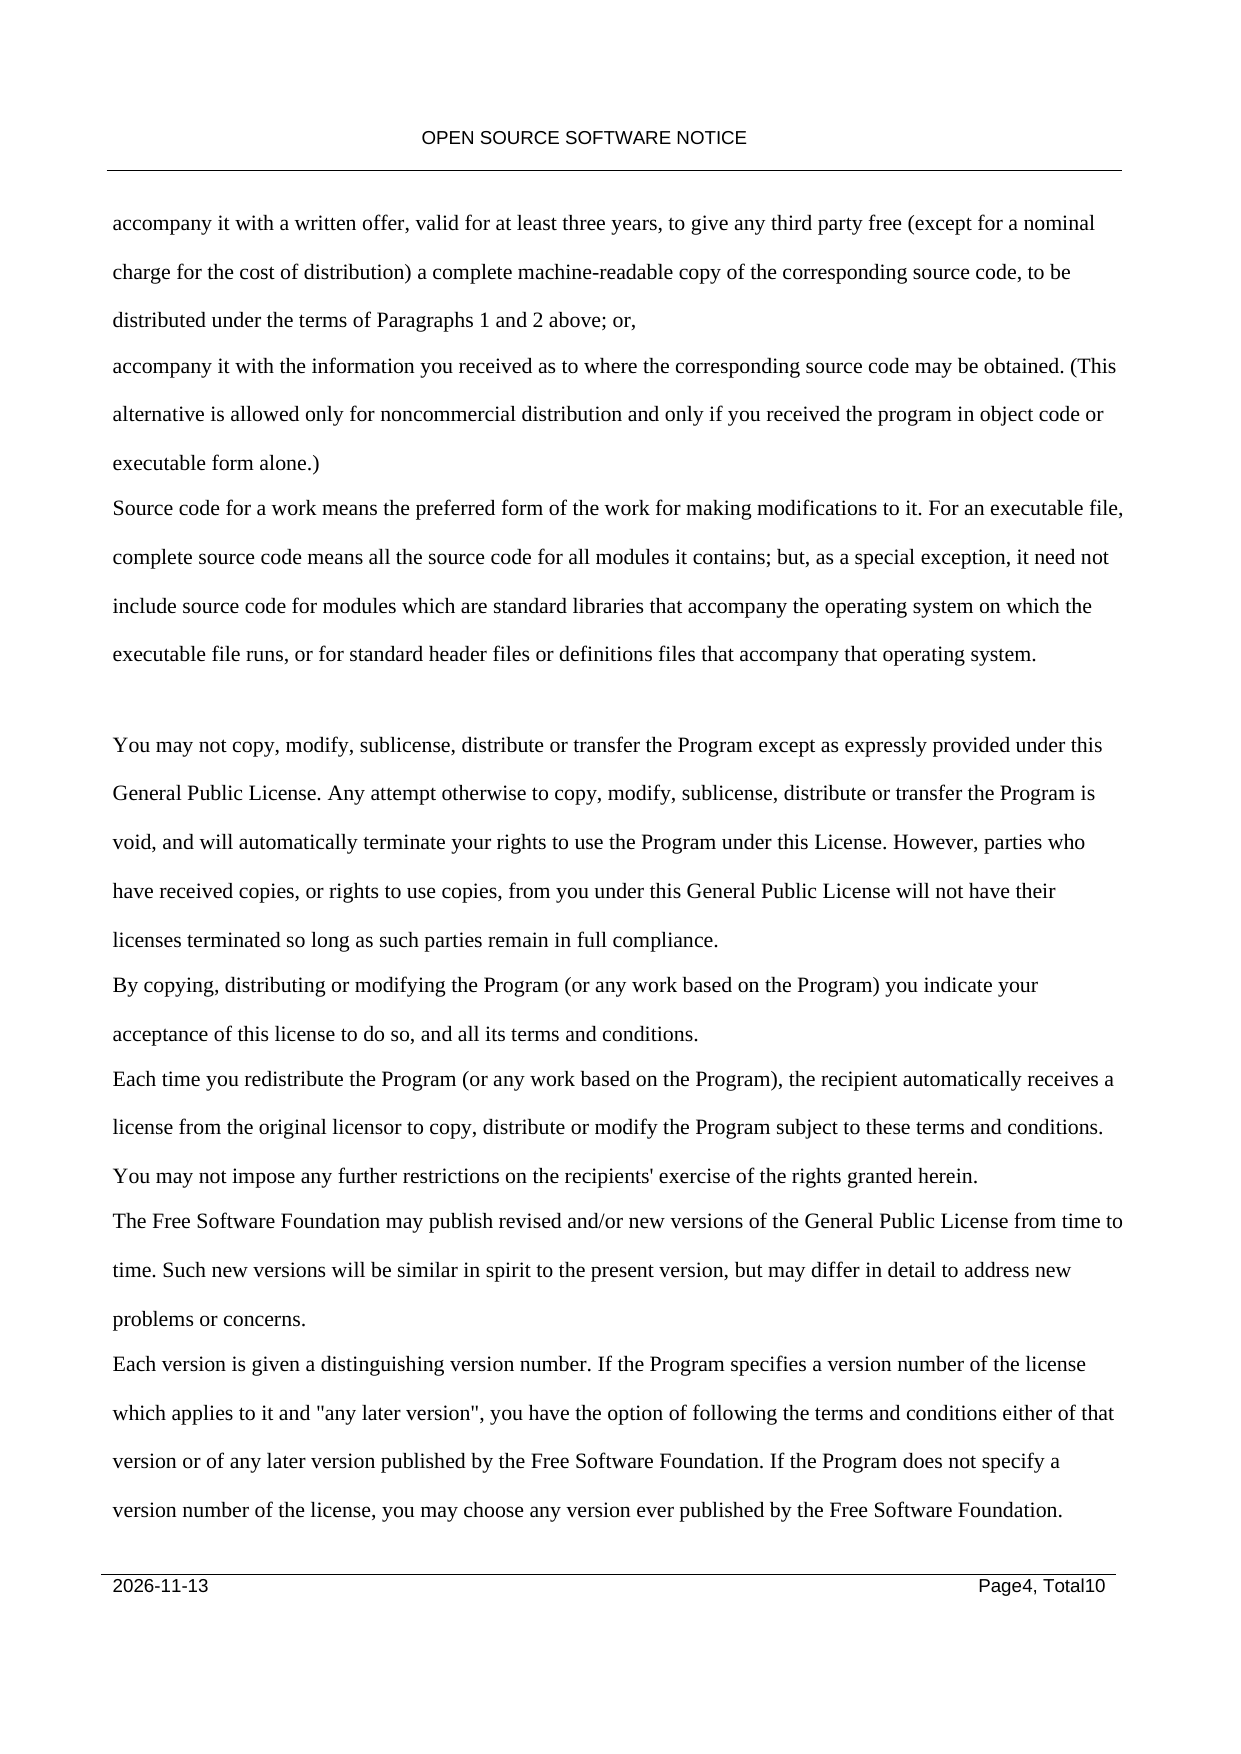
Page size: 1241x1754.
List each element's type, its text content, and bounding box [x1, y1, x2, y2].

text You may not copy, modify, sublicense, distribute or transfer the Program except as expressly provided under this General Public License. Any attempt otherwise to copy, modify, sublicense, distribute or transfer the Program is void, and will automatically terminate your rights to use the Program under this License. However, parties who have received copies, or rights to use copies, from you under this General Public License will not have their licenses terminated so long as such parties remain in full compliance. [112, 728, 1128, 956]
text accompany it with the information you received as to where the corresponding source code may be obtained. (This alternative is allowed only for noncommercial distribution and only if you received the program in object code or executable form alone.) [112, 349, 1128, 479]
text The Free Software Foundation may publish revised and/or new versions of the General Public License from time to time. Such new versions will be similar in spirit to the present version, but may differ in detail to address new problems or concerns. [112, 1204, 1128, 1334]
text Each time you redistribute the Program (or any work based on the Program), the recipient automatically receives a license from the original licensor to copy, distribute or modify the Program subject to these terms and conditions. You may not impose any further restrictions on the recipients' exercise of the rights granted herein. [112, 1062, 1128, 1192]
text Source code for a work means the preferred form of the work for making modifications to it. For an executable file, complete source code means all the source code for all modules it contains; but, as a special exception, it need not include source code for modules which are standard libraries that accompany the operating system on which the executable file runs, or for standard header files or definitions files that accompany that operating system. [112, 492, 1128, 670]
text By copying, distributing or modifying the Program (or any work based on the Program) you indicate your acceptance of this license to do so, and all its terms and conditions. [112, 968, 1128, 1049]
text Each version is given a distinguishing version number. If the Program specifies a version number of the license which applies to it and "any later version", you have the option of following the terms and conditions either of that version or of any later version published by the Free Software Foundation. If the Program does not specify a version number of the license, you may choose any version ever published by the Free Software Foundation. [112, 1347, 1128, 1526]
text accompany it with a written offer, valid for at least three years, to give any third party free (except for a nominal charge for the cost of distribution) a complete machine-readable copy of the corresponding source code, to be distributed under the terms of Paragraphs 1 and 2 above; or, [112, 206, 1128, 336]
